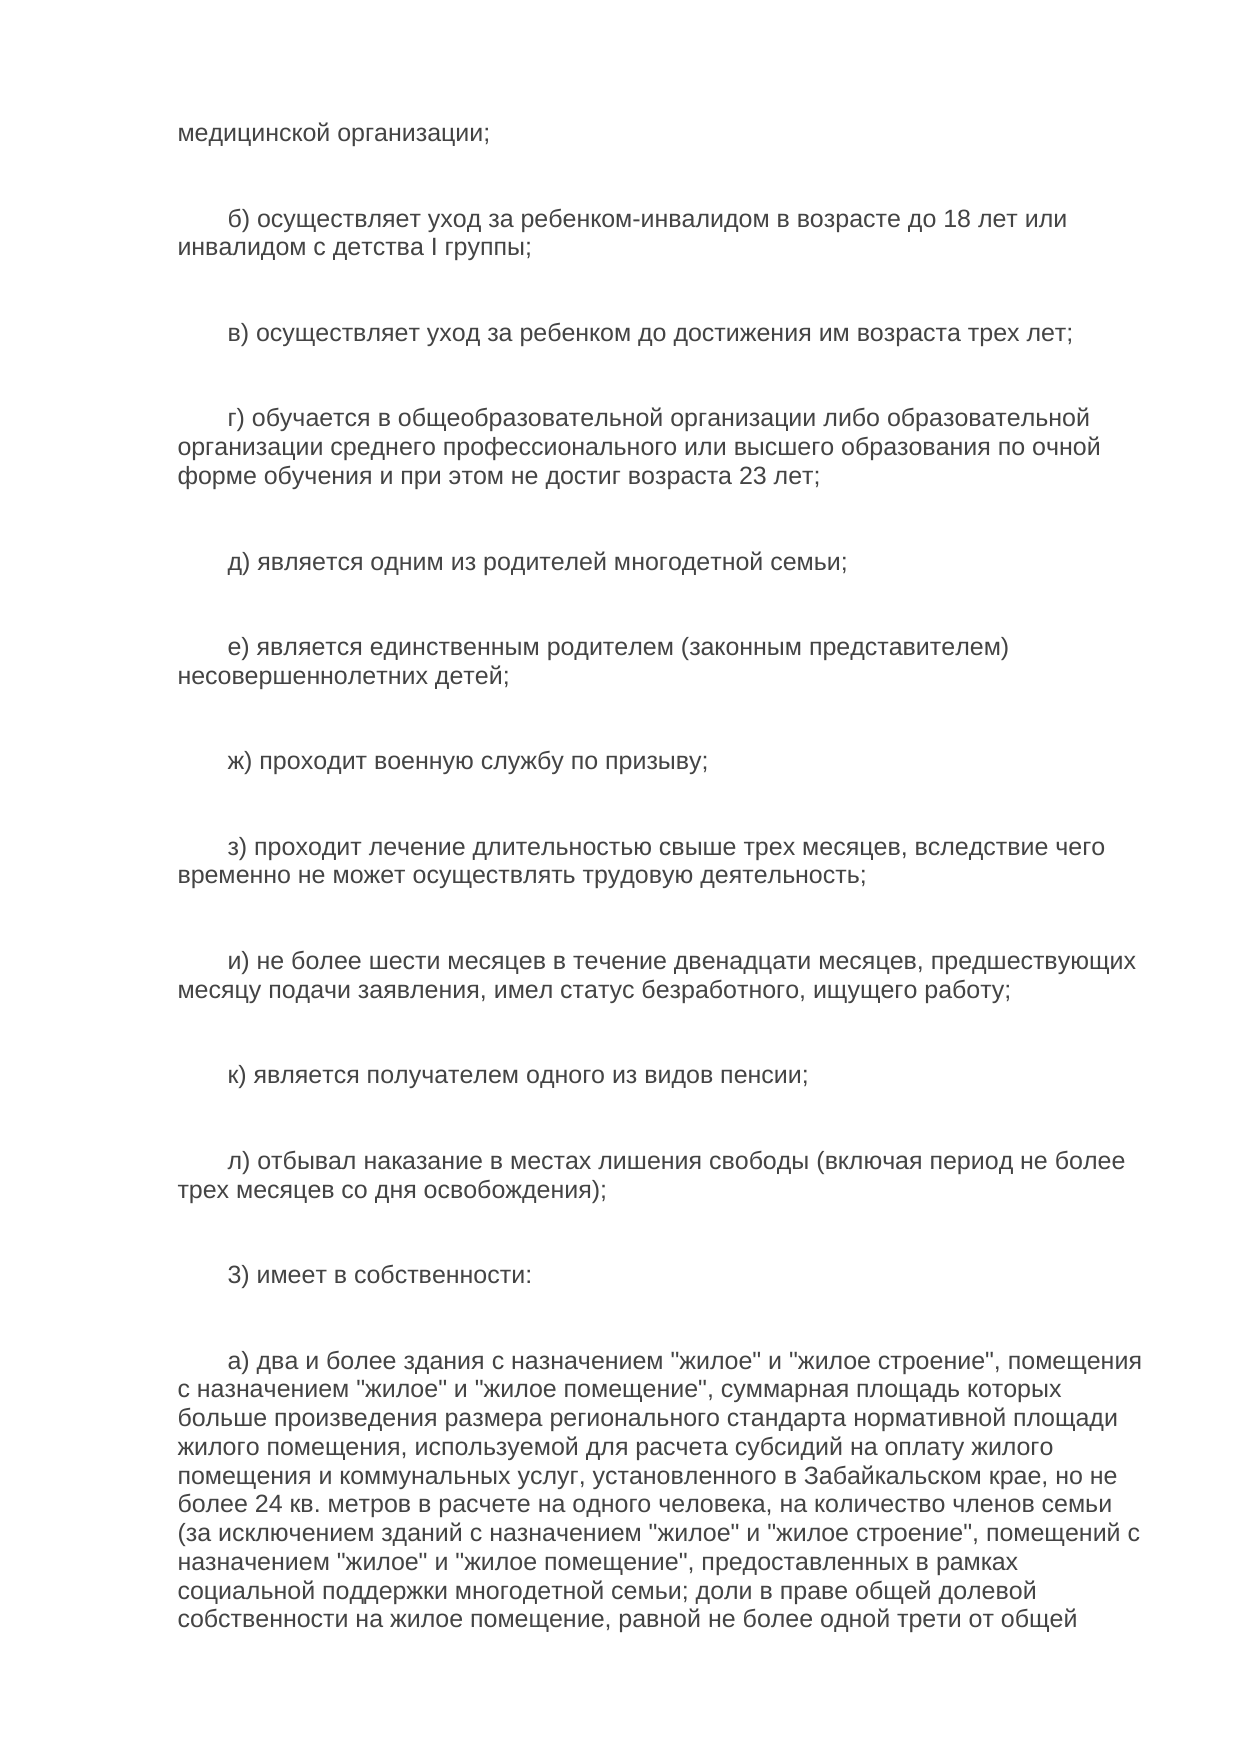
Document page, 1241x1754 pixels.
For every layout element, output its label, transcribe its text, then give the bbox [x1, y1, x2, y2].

text е) является единственным родителем (законным представителем) несовершеннолетних детей; [177, 632, 1152, 717]
text и) не более шести месяцев в течение двенадцати месяцев, предшествующих месяцу подачи заявления, имел статус безработного, ищущего работу; [177, 946, 1152, 1032]
text 3) имеет в собственности: [177, 1260, 1152, 1317]
text л) отбывал наказание в местах лишения свободы (включая период не более трех месяцев со дня освобождения); [177, 1146, 1152, 1231]
text ж) проходит военную службу по призыву; [177, 746, 1152, 803]
text к) является получателем одного из видов пенсии; [177, 1060, 1152, 1117]
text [177, 118, 1152, 175]
text г) обучается в общеобразовательной организации либо образовательной организации среднего профессионального или высшего образования по очной форме обучения и при этом не достиг возраста 23 лет; [177, 403, 1152, 518]
text б) осуществляет уход за ребенком-инвалидом в возрасте до 18 лет или инвалидом с детства I группы; [177, 204, 1152, 289]
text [177, 1346, 1152, 1633]
text в) осуществляет уход за ребенком до достижения им возраста трех лет; [177, 318, 1152, 375]
text з) проходит лечение длительностью свыше трех месяцев, вследствие чего временно не может осуществлять трудовую деятельность; [177, 832, 1152, 917]
text д) является одним из родителей многодетной семьи; [177, 546, 1152, 603]
